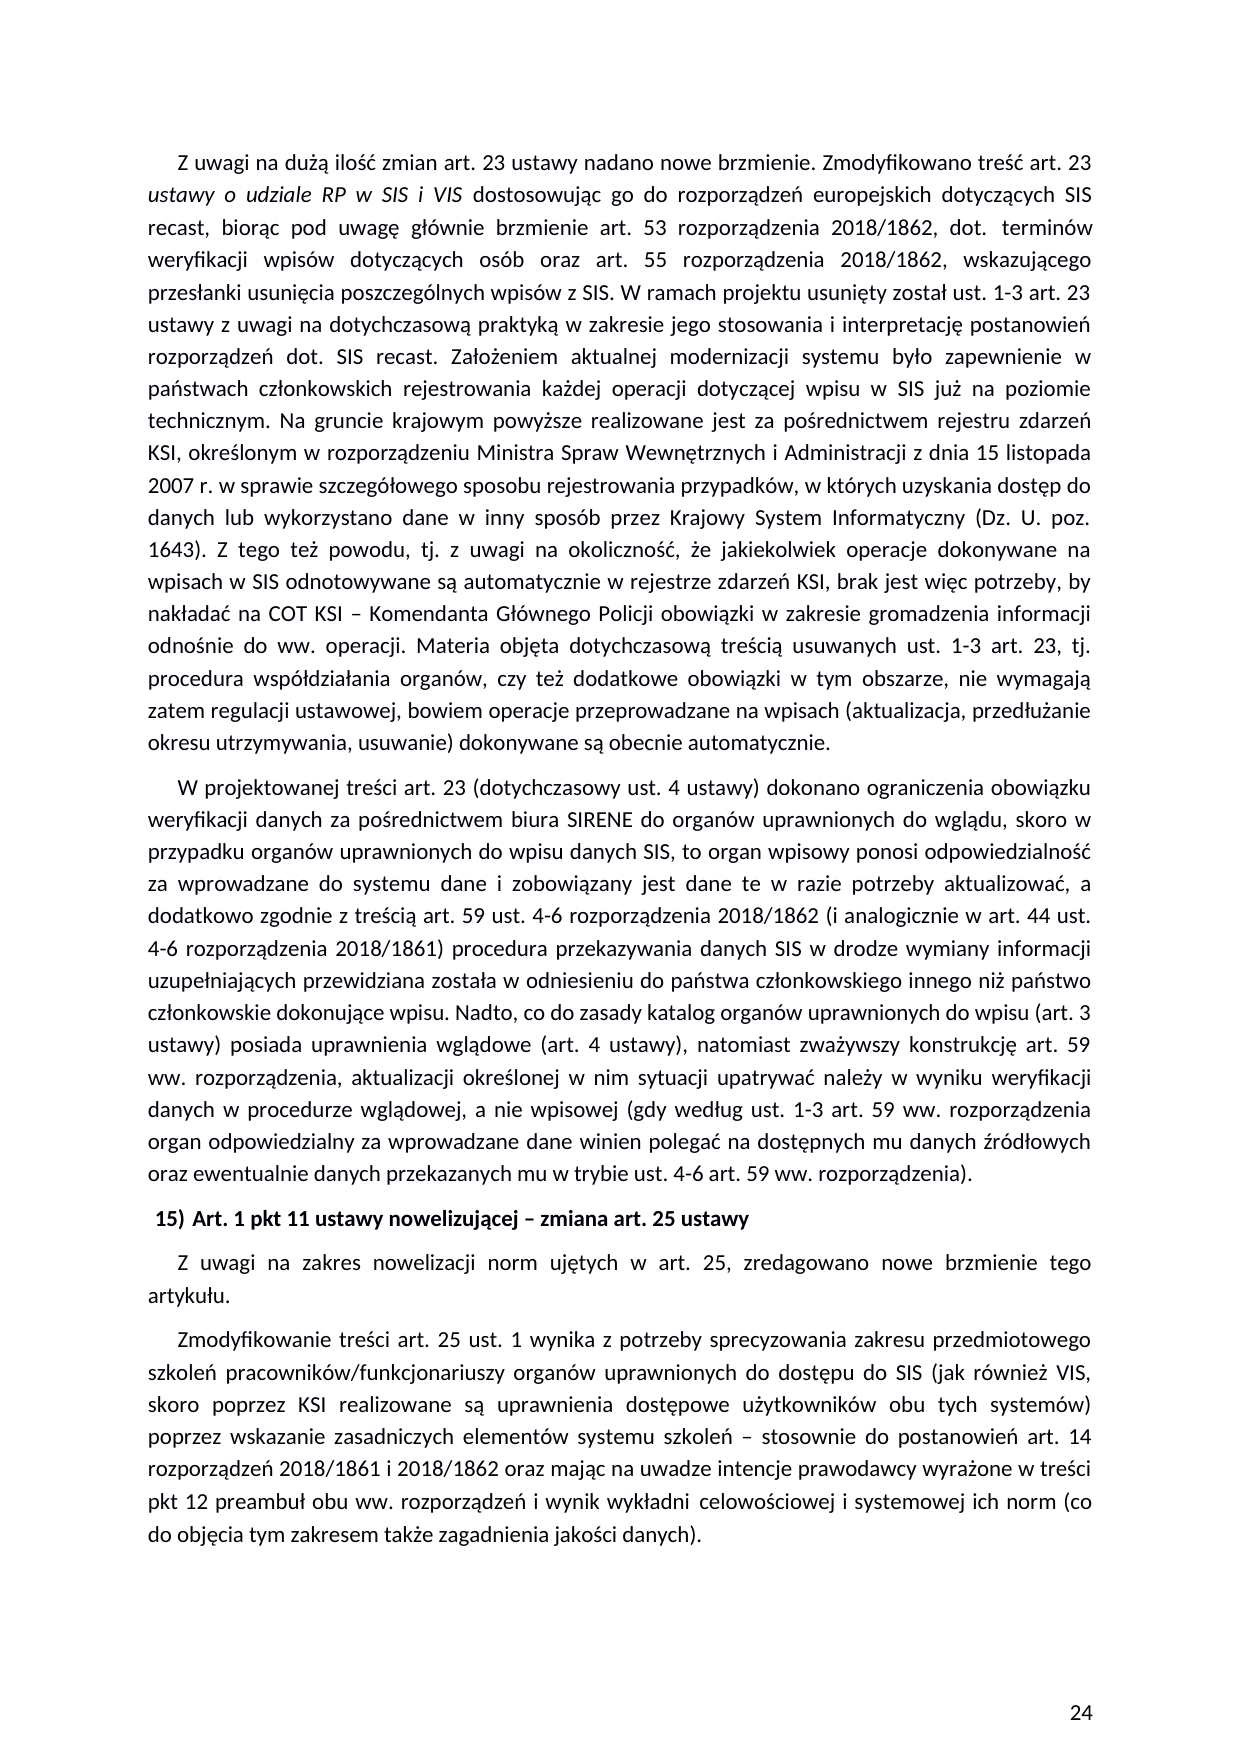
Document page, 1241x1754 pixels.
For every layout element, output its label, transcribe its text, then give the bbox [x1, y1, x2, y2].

text Z uwagi na dużą ilość zmian art. 23 ustawy nadano nowe brzmienie. Zmodyfikowano treść art. 23 ustawy o udziale RP w SIS i VIS dostosowując go do rozporządzeń europejskich dotyczących SIS recast, biorąc pod uwagę głównie brzmienie art. 53 rozporządzenia 2018/1862, dot. terminów weryfikacji wpisów dotyczących osób oraz art. 55 rozporządzenia 2018/1862, wskazującego przesłanki usunięcia poszczególnych wpisów z SIS. W ramach projektu usunięty został ust. 1-3 art. 23 ustawy z uwagi na dotychczasową praktyką w zakresie jego stosowania i interpretację postanowień rozporządzeń dot. SIS recast. Założeniem aktualnej modernizacji systemu było zapewnienie w państwach członkowskich rejestrowania każdej operacji dotyczącej wpisu w SIS już na poziomie technicznym. Na gruncie krajowym powyższe realizowane jest za pośrednictwem rejestru zdarzeń KSI, określonym w rozporządzeniu Ministra Spraw Wewnętrznych i Administracji z dnia 15 listopada 2007 r. w sprawie szczegółowego sposobu rejestrowania przypadków, w których uzyskania dostęp do danych lub wykorzystano dane w inny sposób przez Krajowy System Informatyczny (Dz. U. poz. 1643). Z tego też powodu, tj. z uwagi na okoliczność, że jakiekolwiek operacje dokonywane na wpisach w SIS odnotowywane są automatycznie w rejestrze zdarzeń KSI, brak jest więc potrzeby, by nakładać na COT KSI – Komendanta Głównego Policji obowiązki w zakresie gromadzenia informacji odnośnie do ww. operacji. Materia objęta dotychczasową treścią usuwanych ust. 1-3 art. 23, tj. procedura współdziałania organów, czy też dodatkowe obowiązki w tym obszarze, nie wymagają zatem regulacji ustawowej, bowiem operacje przeprowadzane na wpisach (aktualizacja, przedłużanie okresu utrzymywania, usuwanie) dokonywane są obecnie automatycznie. [148, 148, 1093, 756]
list Art. 1 pkt 11 ustawy nowelizującej – zmiana art. 25 ustawy [154, 1204, 1093, 1232]
text Z uwagi na zakres nowelizacji norm ujętych w art. 25, zredagowano nowe brzmienie tego artykułu. [148, 1248, 1093, 1309]
text Zmodyfikowanie treści art. 25 ust. 1 wynika z potrzeby sprecyzowania zakresu przedmiotowego szkoleń pracowników/funkcjonariuszy organów uprawnionych do dostępu do SIS (jak również VIS, skoro poprzez KSI realizowane są uprawnienia dostępowe użytkowników obu tych systemów) poprzez wskazanie zasadniczych elementów systemu szkoleń – stosownie do postanowień art. 14 rozporządzeń 2018/1861 i 2018/1862 oraz mając na uwadze intencje prawodawcy wyrażone w treści pkt 12 preambuł obu ww. rozporządzeń i wynik wykładni celowościowej i systemowej ich norm (co do objęcia tym zakresem także zagadnienia jakości danych). [148, 1325, 1093, 1548]
text W projektowanej treści art. 23 (dotychczasowy ust. 4 ustawy) dokonano ograniczenia obowiązku weryfikacji danych za pośrednictwem biura SIRENE do organów uprawnionych do wglądu, skoro w przypadku organów uprawnionych do wpisu danych SIS, to organ wpisowy ponosi odpowiedzialność za wprowadzane do systemu dane i zobowiązany jest dane te w razie potrzeby aktualizować, a dodatkowo zgodnie z treścią art. 59 ust. 4-6 rozporządzenia 2018/1862 (i analogicznie w art. 44 ust. 4-6 rozporządzenia 2018/1861) procedura przekazywania danych SIS w drodze wymiany informacji uzupełniających przewidziana została w odniesieniu do państwa członkowskiego innego niż państwo członkowskie dokonujące wpisu. Nadto, co do zasady katalog organów uprawnionych do wpisu (art. 3 ustawy) posiada uprawnienia wglądowe (art. 4 ustawy), natomiast zważywszy konstrukcję art. 59 ww. rozporządzenia, aktualizacji określonej w nim sytuacji upatrywać należy w wyniku weryfikacji danych w procedurze wglądowej, a nie wpisowej (gdy według ust. 1-3 art. 59 ww. rozporządzenia organ odpowiedzialny za wprowadzane dane winien polegać na dostępnych mu danych źródłowych oraz ewentualnie danych przekazanych mu w trybie ust. 4-6 art. 59 ww. rozporządzenia). [148, 773, 1093, 1187]
